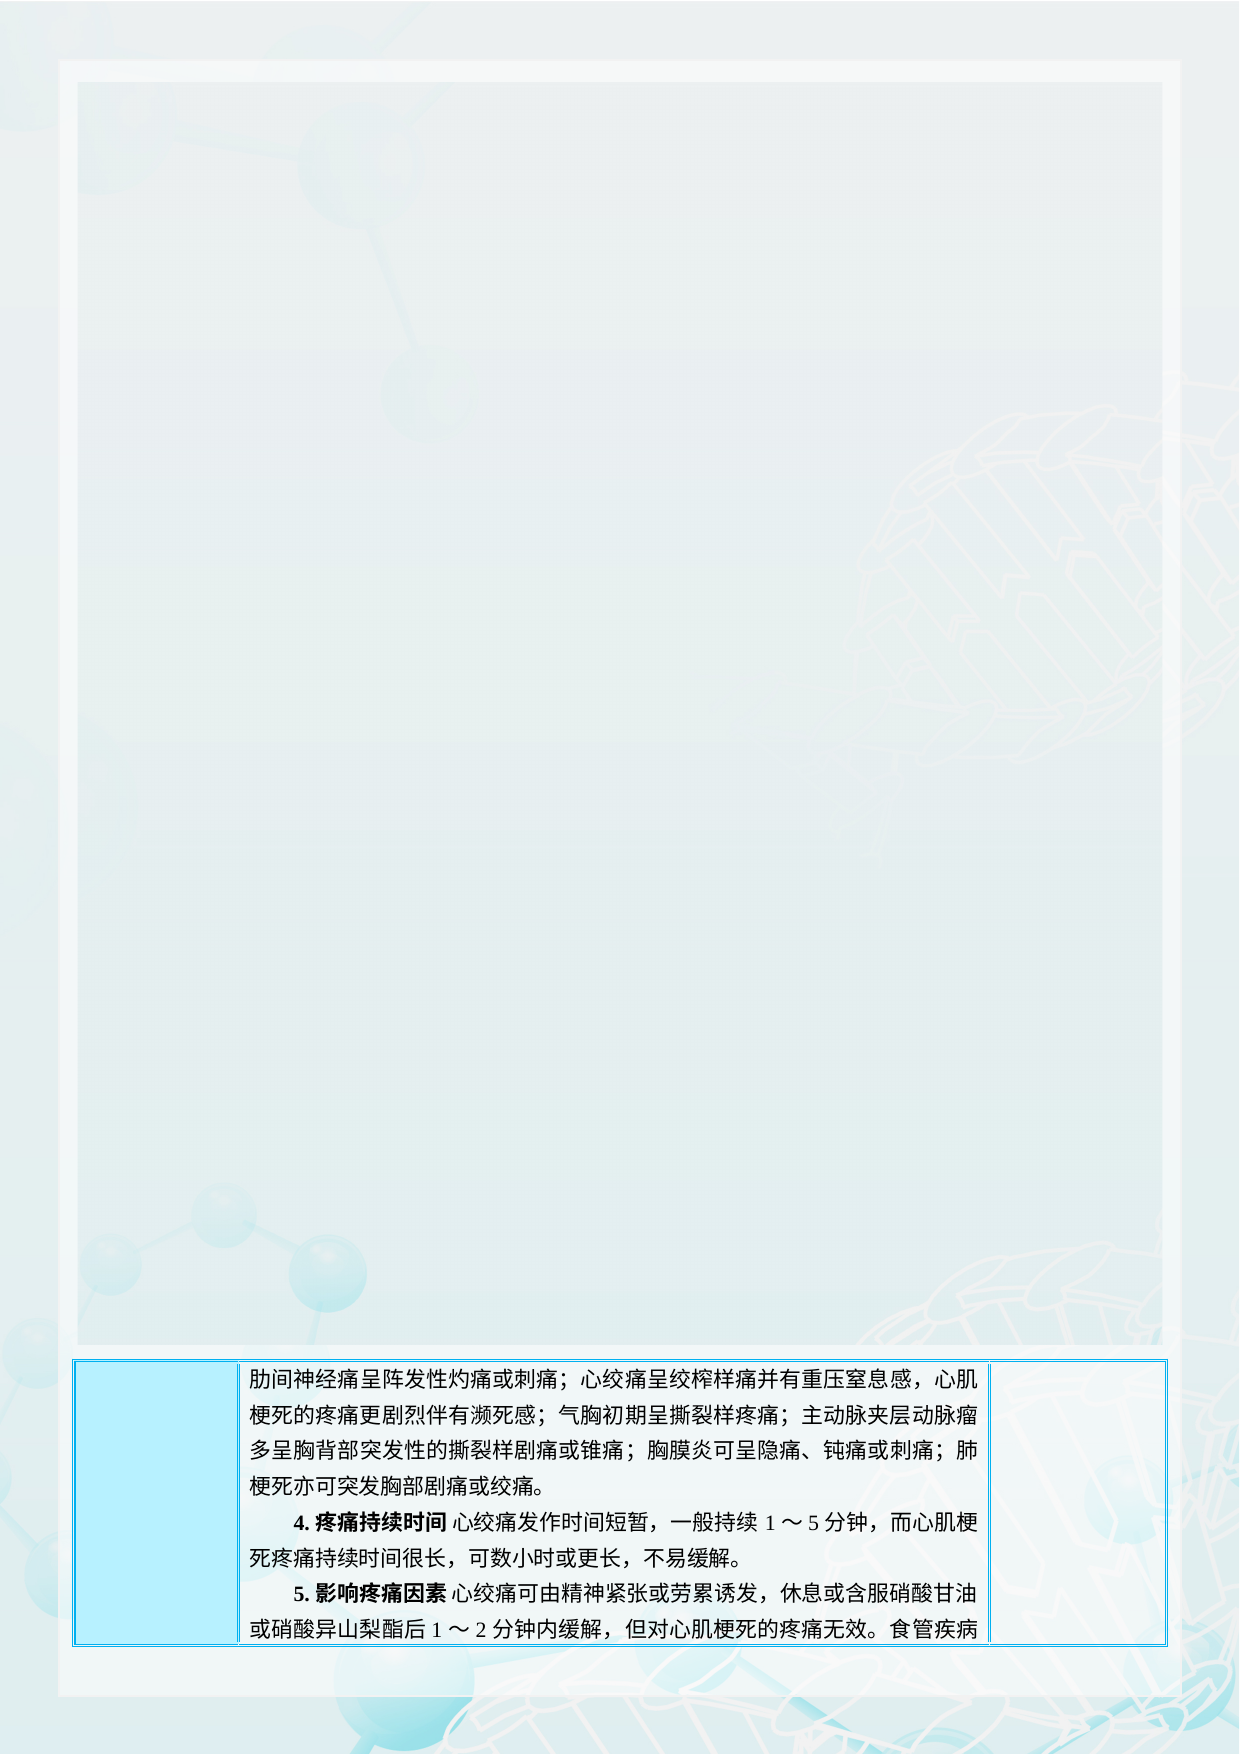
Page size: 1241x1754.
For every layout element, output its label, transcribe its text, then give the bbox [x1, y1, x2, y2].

table_cell 知识讲解 （40min） [76, 1360, 239, 1644]
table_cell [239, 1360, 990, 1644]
picture [0, 1, 1240, 1754]
table_cell 通过教师讲解，了解常见症状的基本理论知识。 [990, 1362, 1165, 1644]
